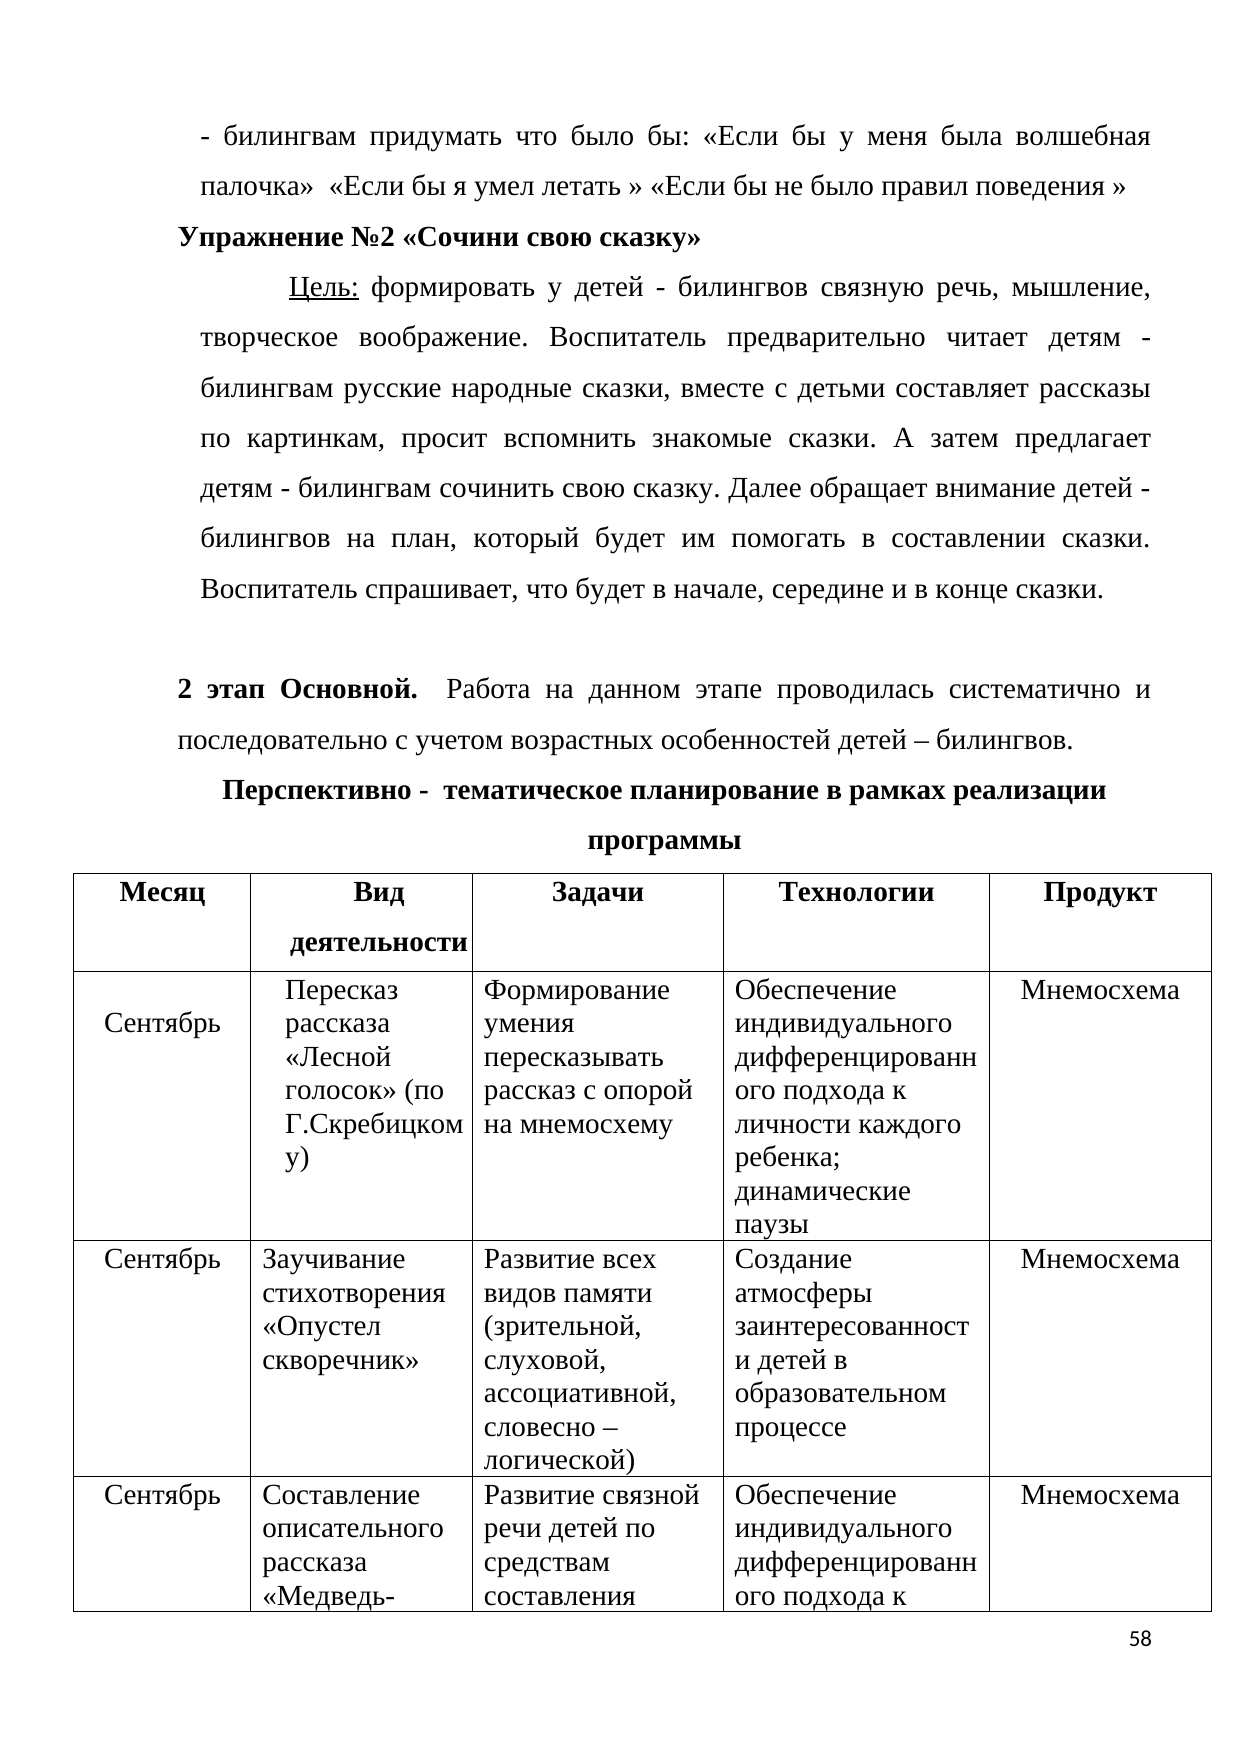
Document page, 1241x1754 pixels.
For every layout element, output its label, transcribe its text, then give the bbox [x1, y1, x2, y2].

table_header Месяц [74, 874, 250, 971]
table_header Вид деятельности [251, 874, 472, 971]
text Перспективно - тематическое планирование в рамках реализации программы [177, 772, 1152, 856]
table_header Задачи [473, 874, 723, 971]
text 2 этап Основной. Работа на данном этапе проводилась систематично и последовательно с учетом возрастных особенностей детей – билингвов. [177, 672, 1152, 755]
text Цель: формировать у детей - билингвов связную речь, мышление, творческое воображение. Воспитатель предварительно читает детям - билингвам русские народные сказки, вместе с детьми составляет рассказы по картинкам, просит вспомнить знакомые сказки. А затем предлагает детям - билингвам сочинить свою сказку. Далее обращает внимание детей - билингвов на план, который будет им помогать в составлении сказки. Воспитатель спрашивает, что будет в начале, середине и в конце сказки. [200, 269, 1152, 604]
table_cell Пересказ рассказа «Лесной голосок» (по Г.Скребицкому) [251, 972, 472, 1240]
table_header Технологии [724, 874, 989, 971]
table_cell Мнемосхема [990, 972, 1211, 1240]
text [200, 118, 1152, 202]
table_cell Создание атмосферы заинтересованности детей в образовательном процессе [724, 1241, 989, 1476]
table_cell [473, 1477, 723, 1611]
table_header Продукт [990, 874, 1211, 971]
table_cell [251, 1477, 472, 1611]
table_cell Формирование умения пересказывать рассказ с опорой на мнемосхему [473, 972, 723, 1240]
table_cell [724, 1477, 989, 1611]
table_cell Сентябрь [74, 1477, 250, 1611]
table_cell Мнемосхема [990, 1241, 1211, 1476]
table_cell Развитие всех видов памяти (зрительной, слуховой, ассоциативной, словесно – логической) [473, 1241, 723, 1476]
table_cell Сентябрь [74, 1241, 250, 1476]
table_cell Мнемосхема [990, 1477, 1211, 1611]
table_cell Заучивание стихотворения «Опустел скворечник» [251, 1241, 472, 1476]
table_cell Обеспечение индивидуального дифференцированного подхода к личности каждого ребенка; динамические паузы [724, 972, 989, 1240]
text Упражнение №2 «Сочини свою сказку» [177, 219, 1152, 252]
table_cell Сентябрь [74, 972, 250, 1240]
